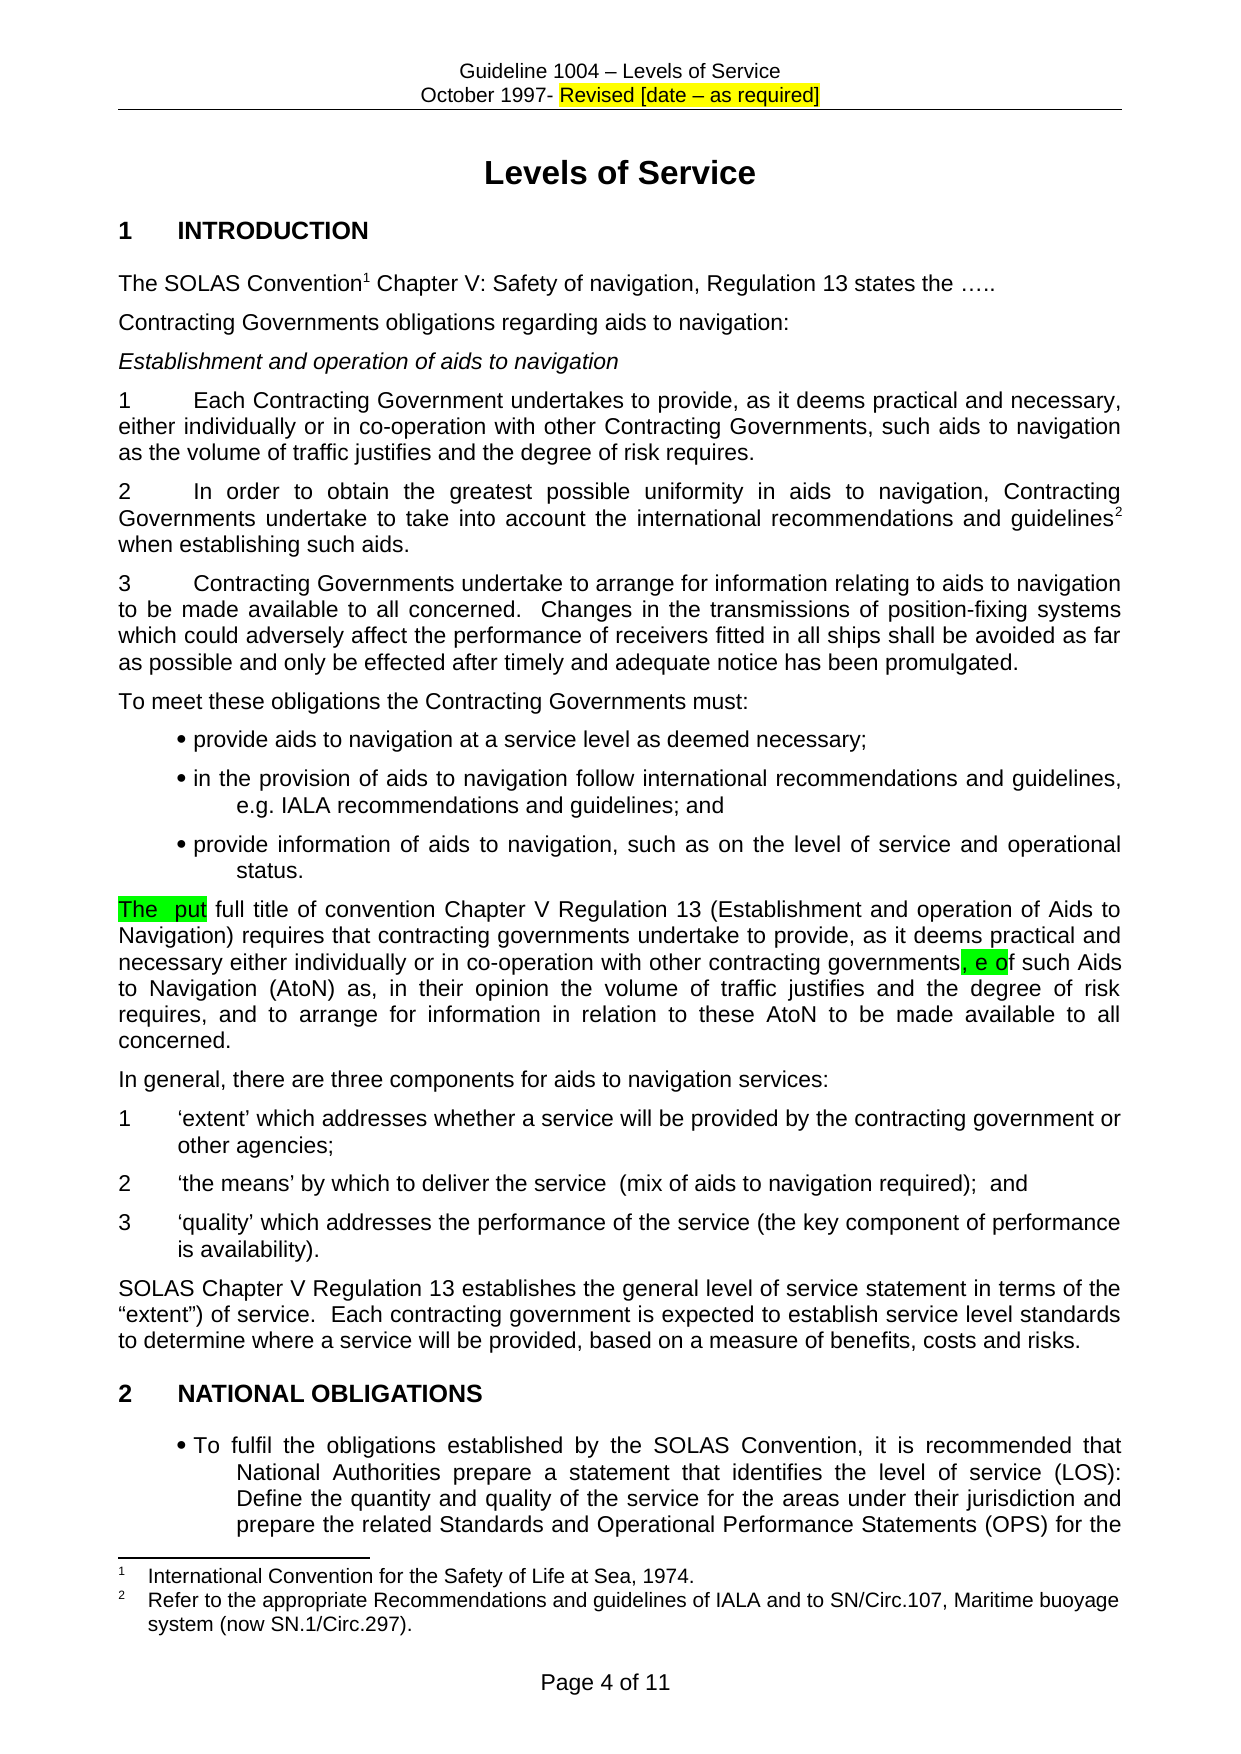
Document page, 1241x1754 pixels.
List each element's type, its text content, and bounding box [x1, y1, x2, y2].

text provide information of aids to navigation, such as on the level of service and operational status. [177, 831, 1122, 883]
subtitle Introduction [118, 216, 1122, 245]
list ‘the means’ by which to deliver the service (mix of aids to navigation required); and [118, 1170, 1122, 1197]
text 2 In order to obtain the greatest possible uniformity in aids to navigation, Contracting Governments undertake to take into account the international recommendations and guidelines when establishing such aids. [118, 478, 1122, 557]
text 1 Each Contracting Government undertakes to provide, as it deems practical and necessary, either individually or in co-operation with other Contracting Governments, such aids to navigation as the volume of traffic justifies and the degree of risk requires. [118, 387, 1122, 466]
list ‘quality’ which addresses the performance of the service (the key component of performance is availability). [118, 1209, 1122, 1262]
title Levels of Service [118, 153, 1122, 191]
text provide aids to navigation at a service level as deemed necessary; [177, 726, 1122, 753]
text The put full title of convention Chapter V Regulation 13 (Establishment and operation of Aids to Navigation) requires that contracting governments undertake to provide, as it deems practical and necessary either individually or in co-operation with other contracting governments, e of such Aids to Navigation (AtoN) as, in their opinion the volume of traffic justifies and the degree of risk requires, and to arrange for information in relation to these AtoN to be made available to all concerned. [118, 896, 1122, 1054]
text Establishment and operation of aids to navigation [118, 348, 1122, 374]
text The SOLAS Convention Chapter V: Safety of navigation, Regulation 13 states the ….. [118, 270, 1122, 296]
text in the provision of aids to navigation follow international recommendations and guidelines, e.g. IALA recommendations and guidelines; and [177, 765, 1122, 818]
text SOLAS Chapter V Regulation 13 establishes the general level of service statement in terms of the “extent”) of service. Each contracting government is expected to establish service level standards to determine where a service will be provided, based on a measure of benefits, costs and risks. [118, 1274, 1122, 1353]
list ‘extent’ which addresses whether a service will be provided by the contracting government or other agencies; [118, 1105, 1122, 1158]
text Contracting Governments obligations regarding aids to navigation: [118, 309, 1122, 335]
text In general, there are three components for aids to navigation services: [118, 1066, 1122, 1093]
text To meet these obligations the Contracting Governments must: [118, 688, 1122, 714]
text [177, 1432, 1122, 1538]
text 3 Contracting Governments undertake to arrange for information relating to aids to navigation to be made available to all concerned. Changes in the transmissions of position-fixing systems which could adversely affect the performance of receivers fitted in all ships shall be avoided as far as possible and only be effected after timely and adequate notice has been promulgated. [118, 570, 1122, 675]
subtitle National Obligations [118, 1378, 1122, 1407]
